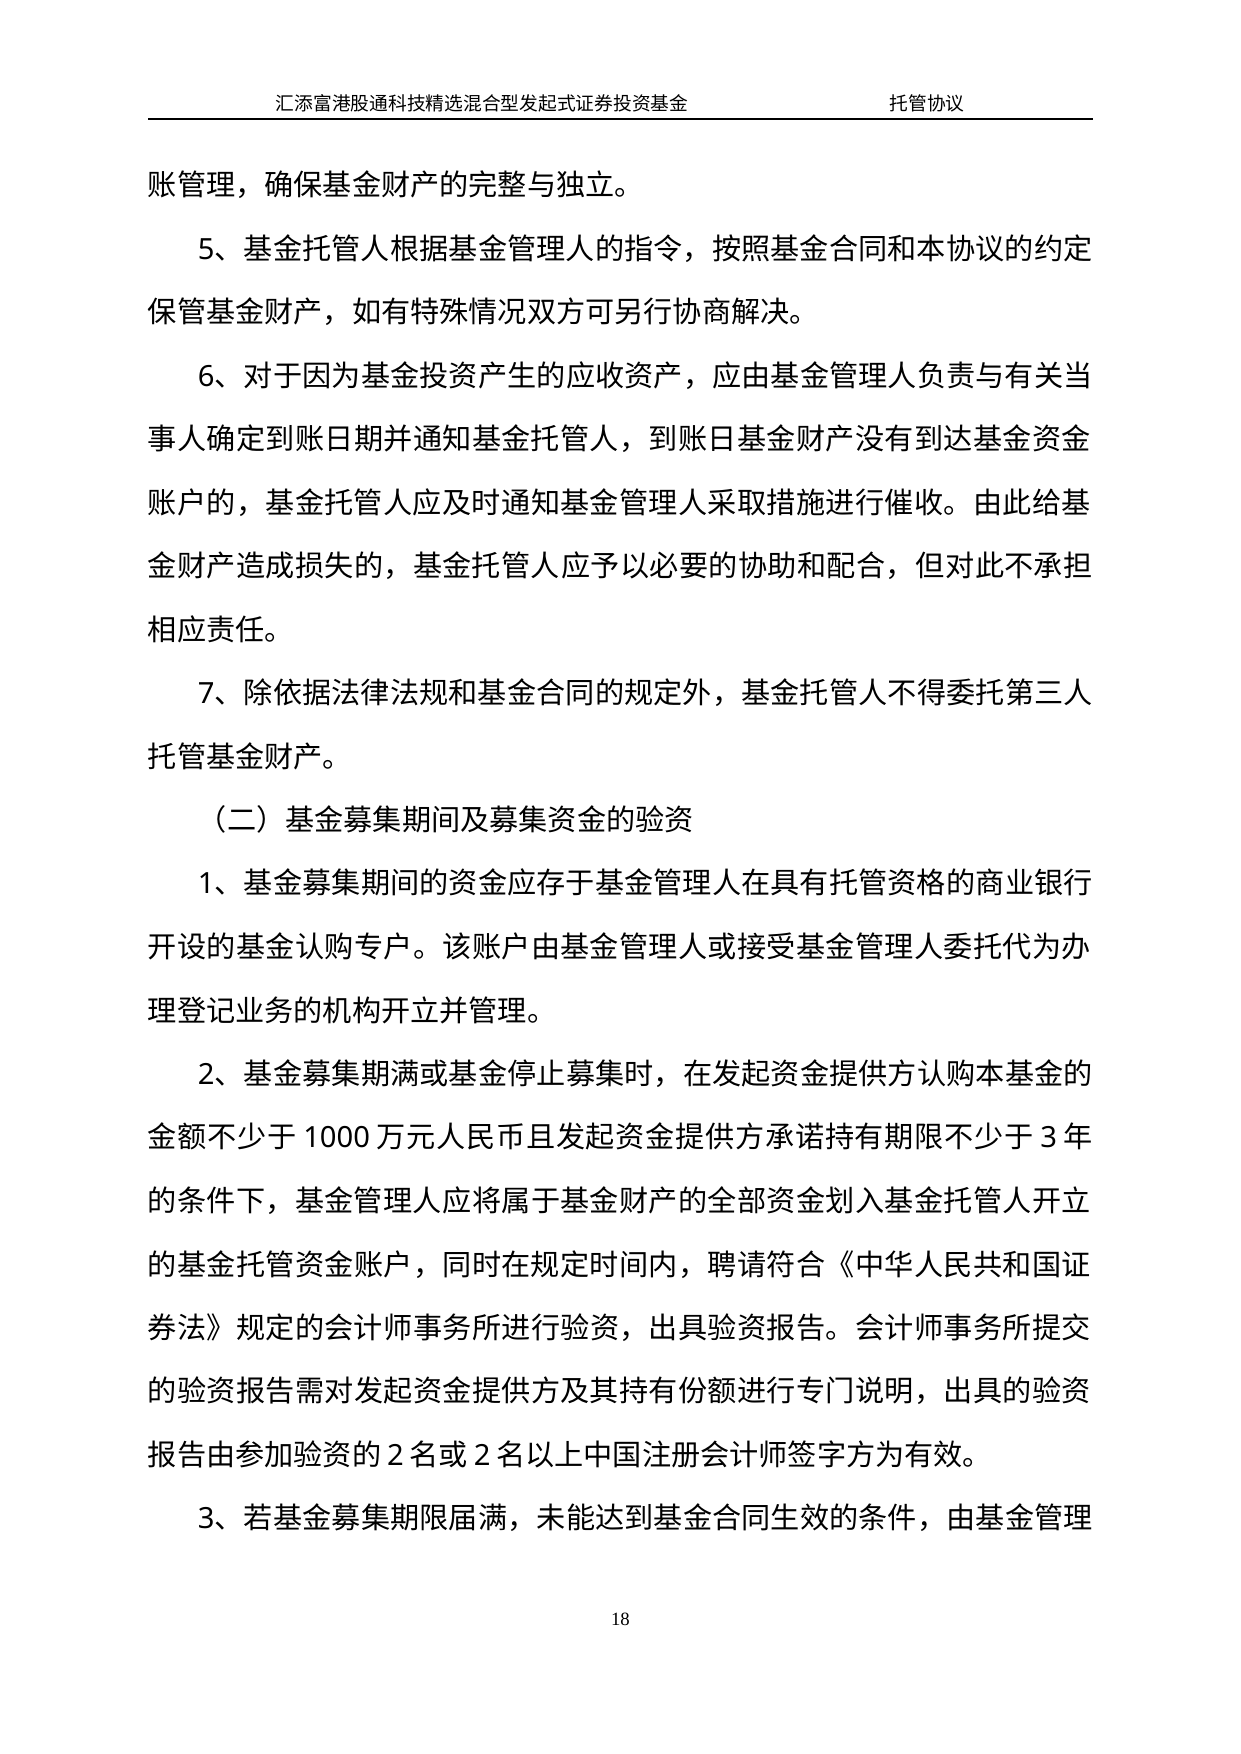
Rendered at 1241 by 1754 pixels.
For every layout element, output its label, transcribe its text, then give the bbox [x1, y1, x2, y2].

text 6、对于因为基金投资产生的应收资产，应由基金管理人负责与有关当事人确定到账日期并通知基金托管人，到账日基金财产没有到达基金资金账户的，基金托管人应及时通知基金管理人采取措施进行催收。由此给基金财产造成损失的，基金托管人应予以必要的协助和配合，但对此不承担相应责任。 [148, 352, 1093, 648]
text 1、基金募集期间的资金应存于基金管理人在具有托管资格的商业银行开设的基金认购专户。该账户由基金管理人或接受基金管理人委托代为办理登记业务的机构开立并管理。 [148, 860, 1093, 1029]
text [148, 1495, 1093, 1537]
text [148, 162, 1093, 204]
text 7、除依据法律法规和基金合同的规定外，基金托管人不得委托第三人托管基金财产。 [148, 670, 1093, 776]
text 2、基金募集期满或基金停止募集时，在发起资金提供方认购本基金的金额不少于1000万元人民币且发起资金提供方承诺持有期限不少于3年的条件下，基金管理人应将属于基金财产的全部资金划入基金托管人开立的基金托管资金账户，同时在规定时间内，聘请符合《中华人民共和国证券法》规定的会计师事务所进行验资，出具验资报告。会计师事务所提交的验资报告需对发起资金提供方及其持有份额进行专门说明，出具的验资报告由参加验资的2名或2名以上中国注册会计师签字方为有效。 [148, 1051, 1093, 1474]
text 5、基金托管人根据基金管理人的指令，按照基金合同和本协议的约定保管基金财产，如有特殊情况双方可另行协商解决。 [148, 225, 1093, 331]
text （二）基金募集期间及募集资金的验资 [148, 797, 1093, 839]
